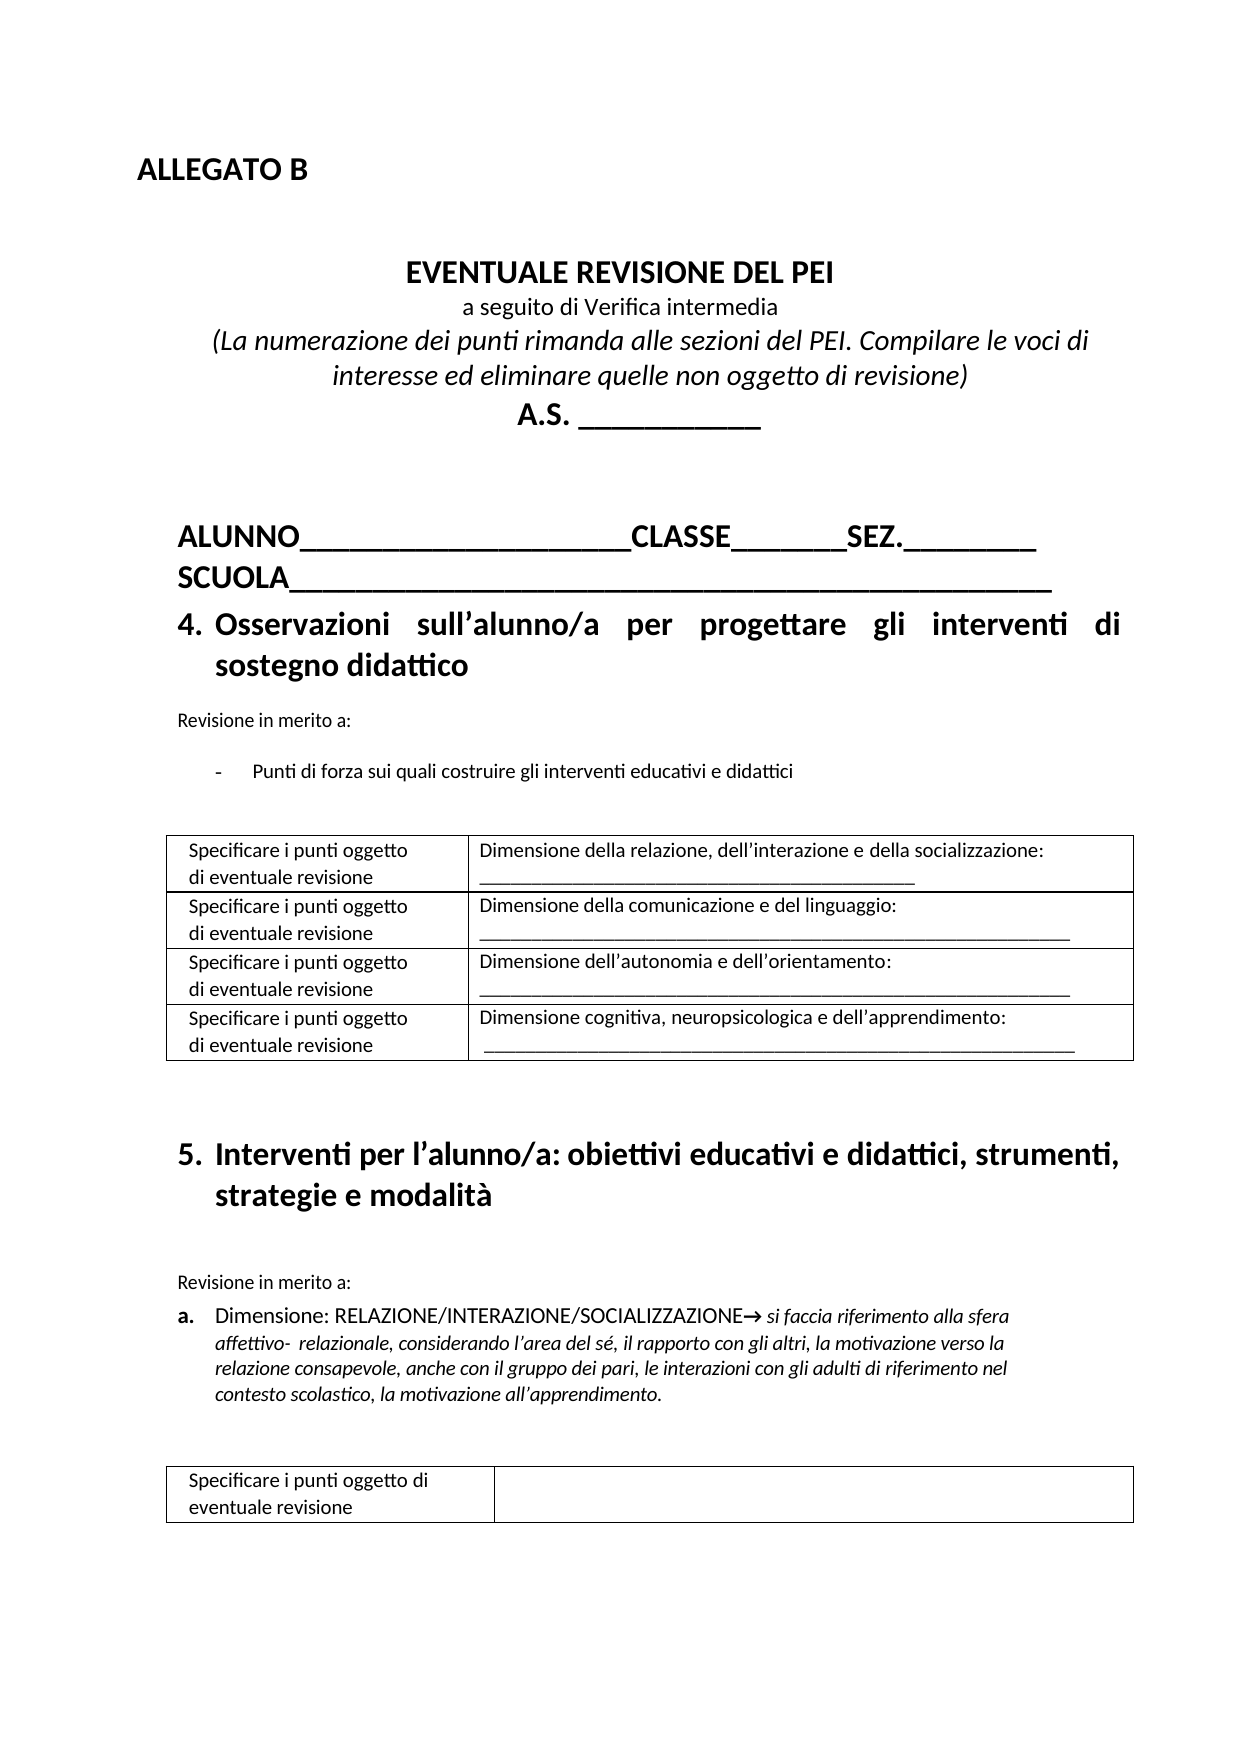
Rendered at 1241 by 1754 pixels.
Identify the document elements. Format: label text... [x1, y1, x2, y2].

list Osservazioni sull’alunno/a per progettare gli interventi di sostegno didattico [177, 603, 1122, 684]
text EVENTUALE REVISIONE DEL PEI [118, 251, 1122, 291]
text Revisione in merito a: [177, 708, 1122, 733]
table_header [495, 1467, 1133, 1522]
table_cell Dimensione cognitiva, neuropsicologica e dell’apprendimento: _________________________________________________________ [469, 1005, 1133, 1059]
table_cell Specificare i punti oggetto di eventuale revisione [167, 949, 468, 1003]
list Interventi per l’alunno/a: obiettivi educativi e didattici, strumenti, strategie e modalità [177, 1133, 1122, 1215]
table_cell Specificare i punti oggetto di eventuale revisione [167, 1005, 468, 1059]
list Punti di forza sui quali costruire gli interventi educativi e didattici [215, 758, 1122, 784]
text Revisione in merito a: [177, 1269, 1122, 1295]
table_cell Dimensione dell’autonomia e dell’orientamento: _________________________________________________________ [469, 949, 1133, 1003]
table_header Specificare i punti oggetto di eventuale revisione [167, 836, 468, 891]
text SCUOLA______________________________________________ [177, 556, 1122, 597]
table_header Dimensione della relazione, dell’interazione e della socializzazione: __________________________________________ [469, 836, 1133, 891]
text a seguito di Verifica intermedia [118, 291, 1122, 322]
text ALUNNO____________________CLASSE_______SEZ.________ [177, 515, 1122, 556]
text ALLEGATO B [137, 148, 1122, 188]
text A.S. ___________ [156, 393, 1122, 434]
table_header Specificare i punti oggetto di eventuale revisione [167, 1467, 494, 1522]
text (La numerazione dei punti rimanda alle sezioni del PEI. Compilare le voci di interesse ed eliminare quelle non oggetto di revisione) [179, 322, 1122, 393]
table_cell Dimensione della comunicazione e del linguaggio: _________________________________________________________ [469, 893, 1133, 947]
table_cell Specificare i punti oggetto di eventuale revisione [167, 893, 468, 947]
list Dimensione: RELAZIONE/INTERAZIONE/SOCIALIZZAZIONE→ si faccia riferimento alla sfera affettivo-relazionale, considerando l’area del sé, il rapporto con gli altri, la motivazione verso la relazione consapevole, anche con il gruppo dei pari, le interazioni con gli adulti di riferimento nel contesto scolastico, la motivazione all’apprendimento. [177, 1301, 1065, 1407]
